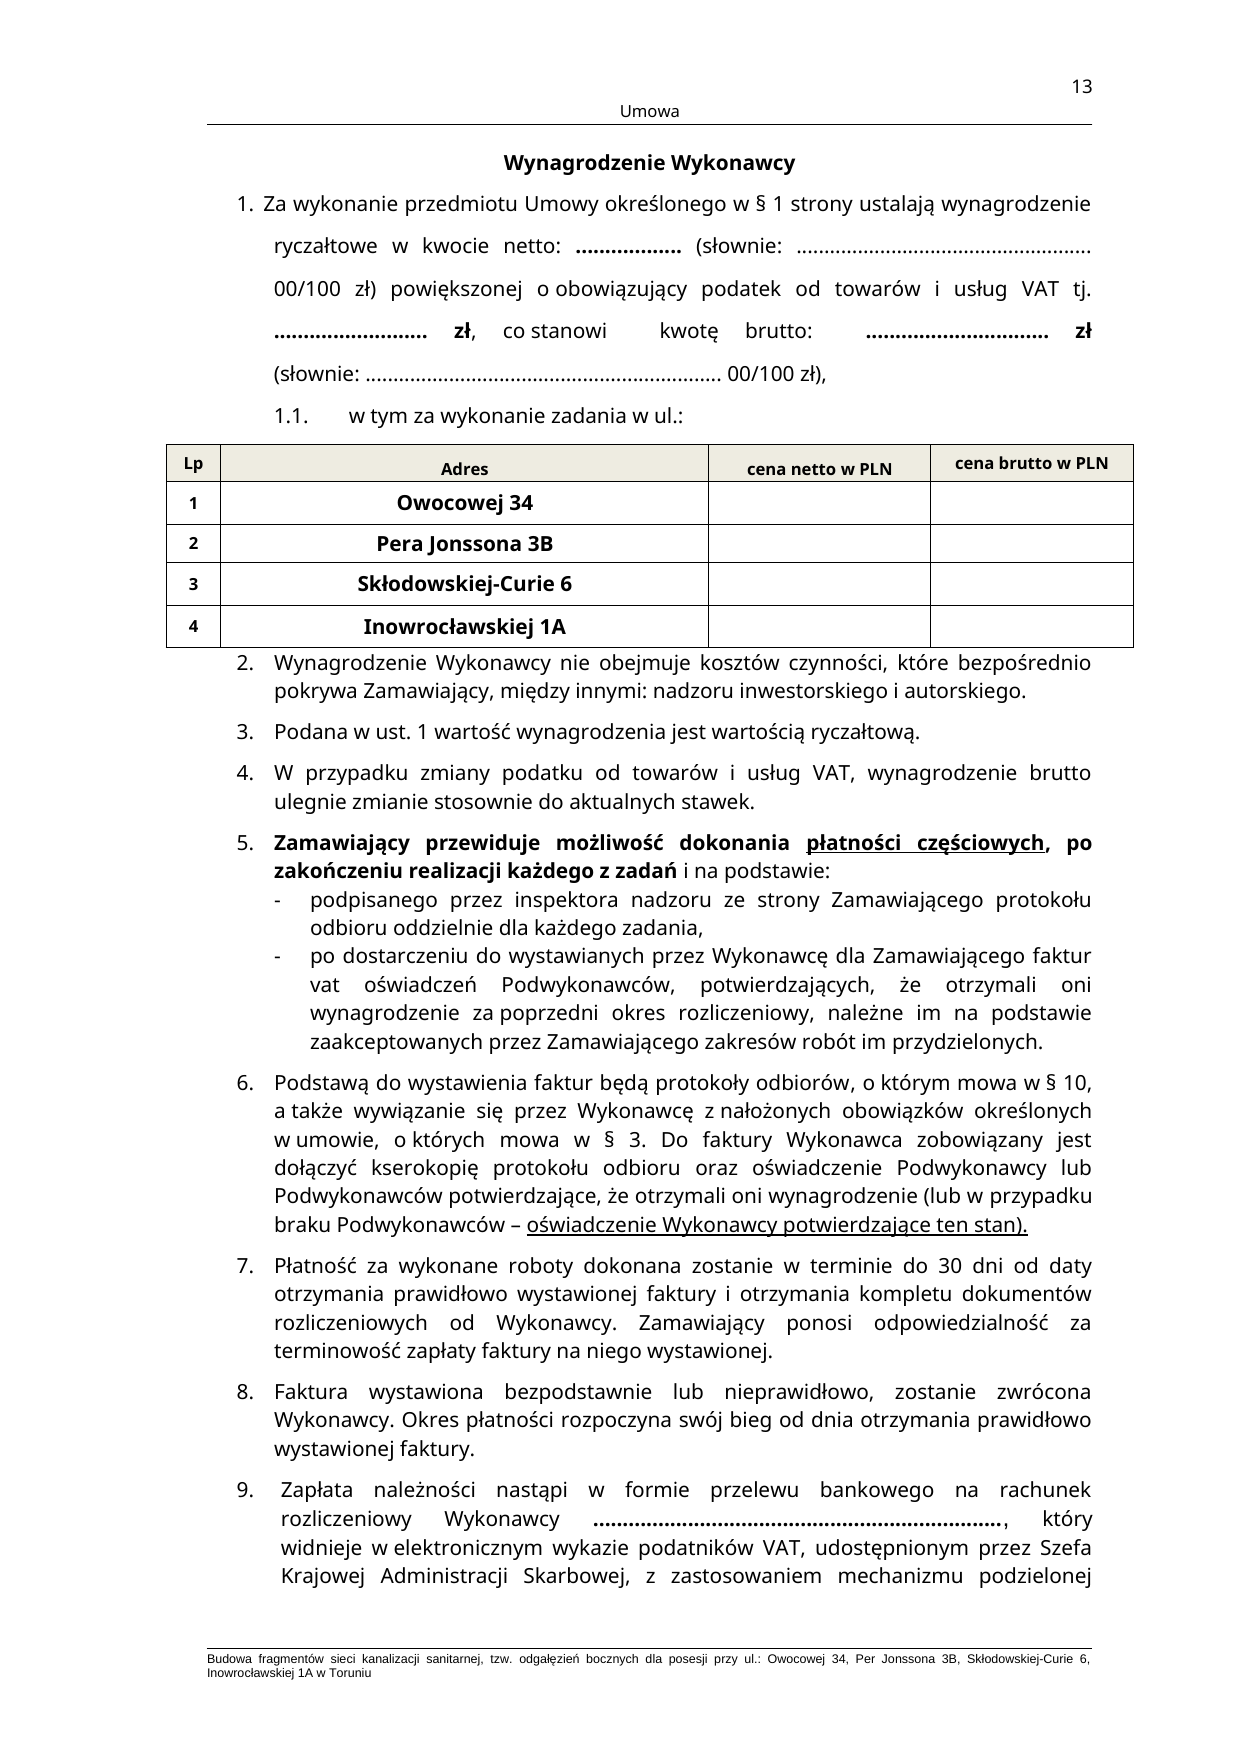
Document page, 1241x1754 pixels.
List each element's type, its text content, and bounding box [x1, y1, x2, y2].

text - podpisanego przez inspektora nadzoru ze strony Zamawiającego protokołu odbioru oddzielnie dla każdego zadania, [274, 885, 1092, 942]
list Wynagrodzenie Wykonawcy nie obejmuje kosztów czynności, które bezpośrednio pokrywa Zamawiający, między innymi: nadzoru inwestorskiego i autorskiego. [236, 648, 1092, 705]
list Płatność za wykonane roboty dokonana zostanie w terminie do 30 dni od daty otrzymania prawidłowo wystawionej faktury i otrzymania kompletu dokumentów rozliczeniowych od Wykonawcy. Zamawiający ponosi odpowiedzialność za terminowość zapłaty faktury na niego wystawionej. [236, 1251, 1092, 1365]
list Faktura wystawiona bezpodstawnie lub nieprawidłowo, zostanie zwrócona Wykonawcy. Okres płatności rozpoczyna swój bieg od dnia otrzymania prawidłowo wystawionej faktury. [236, 1377, 1092, 1462]
table_header Adres [221, 445, 708, 481]
list W przypadku zmiany podatku od towarów i usług VAT, wynagrodzenie brutto ulegnie zmianie stosownie do aktualnych stawek. [236, 758, 1092, 815]
table_header cena netto w PLN [709, 445, 930, 481]
table_cell [709, 563, 930, 605]
table_cell [931, 482, 1133, 524]
table_cell [931, 525, 1133, 562]
table_cell 2 [167, 525, 220, 562]
list w tym za wykonanie zadania w ul.: [273, 402, 1092, 430]
table_cell [709, 525, 930, 562]
table_cell [709, 606, 930, 647]
table_cell Owocowej 34 [221, 482, 708, 524]
list Podstawą do wystawienia faktur będą protokoły odbiorów, o którym mowa w § 10, a także wywiązanie się przez Wykonawcę z nałożonych obowiązków określonych w umowie, o których mowa w § 3. Do faktury Wykonawca zobowiązany jest dołączyć kserokopię protokołu odbioru oraz oświadczenie Podwykonawcy lub Podwykonawców potwierdzające, że otrzymali oni wynagrodzenie (lub w przypadku braku Podwykonawców – oświadczenie Wykonawcy potwierdzające ten stan). [236, 1068, 1092, 1238]
table_cell [709, 482, 930, 524]
table_cell [931, 606, 1133, 647]
text - po dostarczeniu do wystawianych przez Wykonawcę dla Zamawiającego faktur vat oświadczeń Podwykonawców, potwierdzających, że otrzymali oni wynagrodzenie za poprzedni okres rozliczeniowy, należne im na podstawie zaakceptowanych przez Zamawiającego zakresów robót im przydzielonych. [274, 942, 1092, 1055]
text Wynagrodzenie Wykonawcy [207, 148, 1092, 176]
table_cell 3 [167, 563, 220, 605]
table_header cena brutto w PLN [931, 445, 1133, 481]
table_cell Skłodowskiej-Curie 6 [221, 563, 708, 605]
table_cell [931, 563, 1133, 605]
table_cell 1 [167, 482, 220, 524]
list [236, 1475, 1092, 1590]
table_cell Inowrocławskiej 1A [221, 606, 708, 647]
list Za wykonanie przedmiotu Umowy określonego w § 1 strony ustalają wynagrodzenie ryczałtowe w kwocie netto: .................. (słownie: ..................................................... 00/100 zł) powiększonej o obowiązujący podatek od towarów i usług VAT tj. .......................... zł, co stanowi kwotę brutto: ............................... zł (słownie: ................................................................ 00/100 zł), [236, 189, 1092, 387]
table_header Lp [167, 445, 220, 481]
table_cell 4 [167, 606, 220, 647]
table_cell Pera Jonssona 3B [221, 525, 708, 562]
list Podana w ust. 1 wartość wynagrodzenia jest wartością ryczałtową. [236, 717, 1092, 746]
list Zamawiający przewiduje możliwość dokonania płatności częściowych, po zakończeniu realizacji każdego z zadań i na podstawie: [236, 828, 1092, 885]
